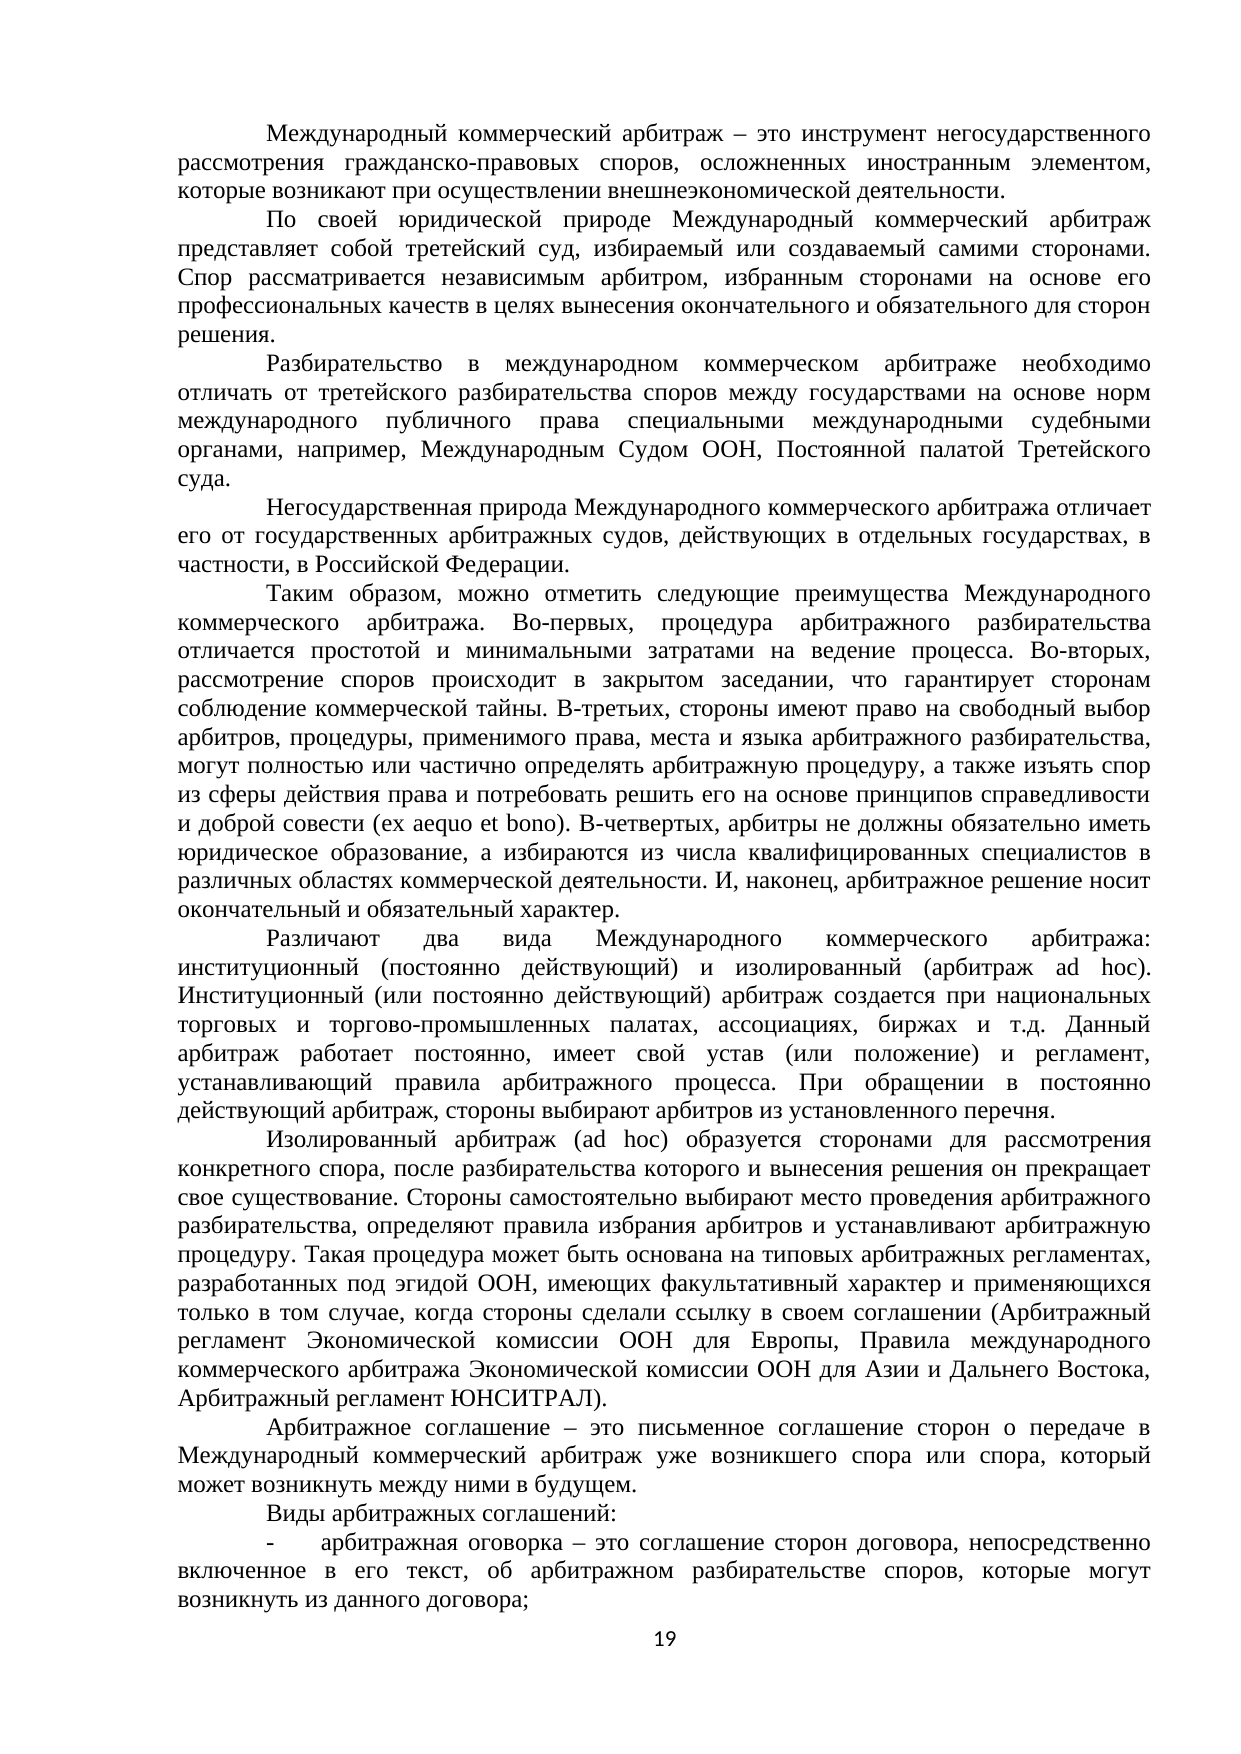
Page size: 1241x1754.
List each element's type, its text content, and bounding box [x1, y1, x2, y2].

text Различают два вида Международного коммерческого арбитража: институционный (постоянно действующий) и изолированный (арбитраж ad hoc). Институционный (или постоянно действующий) арбитраж создается при национальных торговых и торгово-промышленных палатах, ассоциациях, биржах и т.д. Данный арбитраж работает постоянно, имеет свой устав (или положение) и регламент, устанавливающий правила арбитражного процесса. При обращении в постоянно действующий арбитраж, стороны выбирают арбитров из установленного перечня. [177, 923, 1152, 1124]
text Виды арбитражных соглашений: [177, 1498, 1152, 1527]
text Арбитражное соглашение – это письменное соглашение сторон о передаче в Международный коммерческий арбитраж уже возникшего спора или спора, который может возникнуть между ними в будущем. [177, 1412, 1152, 1498]
text Международный коммерческий арбитраж – это инструмент негосударственного рассмотрения гражданско-правовых споров, осложненных иностранным элементом, которые возникают при осуществлении внешнеэкономической деятельности. [177, 118, 1152, 204]
text Разбирательство в международном коммерческом арбитраже необходимо отличать от третейского разбирательства споров между государствами на основе норм международного публичного права специальными международными судебными органами, например, Международным Судом ООН, Постоянной палатой Третейского суда. [177, 348, 1152, 492]
text Негосударственная природа Международного коммерческого арбитража отличает его от государственных арбитражных судов, действующих в отдельных государствах, в частности, в Российской Федерации. [177, 492, 1152, 578]
list арбитражная оговорка – это соглашение сторон договора, непосредственно включенное в его текст, об арбитражном разбирательстве споров, которые могут возникнуть из данного договора; [177, 1527, 1152, 1613]
text По своей юридической природе Международный коммерческий арбитраж представляет собой третейский суд, избираемый или создаваемый самими сторонами. Спор рассматривается независимым арбитром, избранным сторонами на основе его профессиональных качеств в целях вынесения окончательного и обязательного для сторон решения. [177, 204, 1152, 348]
text Изолированный арбитраж (ad hoc) образуется сторонами для рассмотрения конкретного спора, после разбирательства которого и вынесения решения он прекращает свое существование. Стороны самостоятельно выбирают место проведения арбитражного разбирательства, определяют правила избрания арбитров и устанавливают арбитражную процедуру. Такая процедура может быть основана на типовых арбитражных регламентах, разработанных под эгидой ООН, имеющих факультативный характер и применяющихся только в том случае, когда стороны сделали ссылку в своем соглашении (Арбитражный регламент Экономической комиссии ООН для Европы, Правила международного коммерческого арбитража Экономической комиссии ООН для Азии и Дальнего Востока, Арбитражный регламент ЮНСИТРАЛ). [177, 1124, 1152, 1412]
text Таким образом, можно отметить следующие преимущества Международного коммерческого арбитража. Во-первых, процедура арбитражного разбирательства отличается простотой и минимальными затратами на ведение процесса. Во-вторых, рассмотрение споров происходит в закрытом заседании, что гарантирует сторонам соблюдение коммерческой тайны. В-третьих, стороны имеют право на свободный выбор арбитров, процедуры, применимого права, места и языка арбитражного разбирательства, могут полностью или частично определять арбитражную процедуру, а также изъять спор из сферы действия права и потребовать решить его на основе принципов справедливости и доброй совести (ex aequo et bono). В-четвертых, арбитры не должны обязательно иметь юридическое образование, а избираются из числа квалифицированных специалистов в различных областях коммерческой деятельности. И, наконец, арбитражное решение носит окончательный и обязательный характер. [177, 578, 1152, 923]
